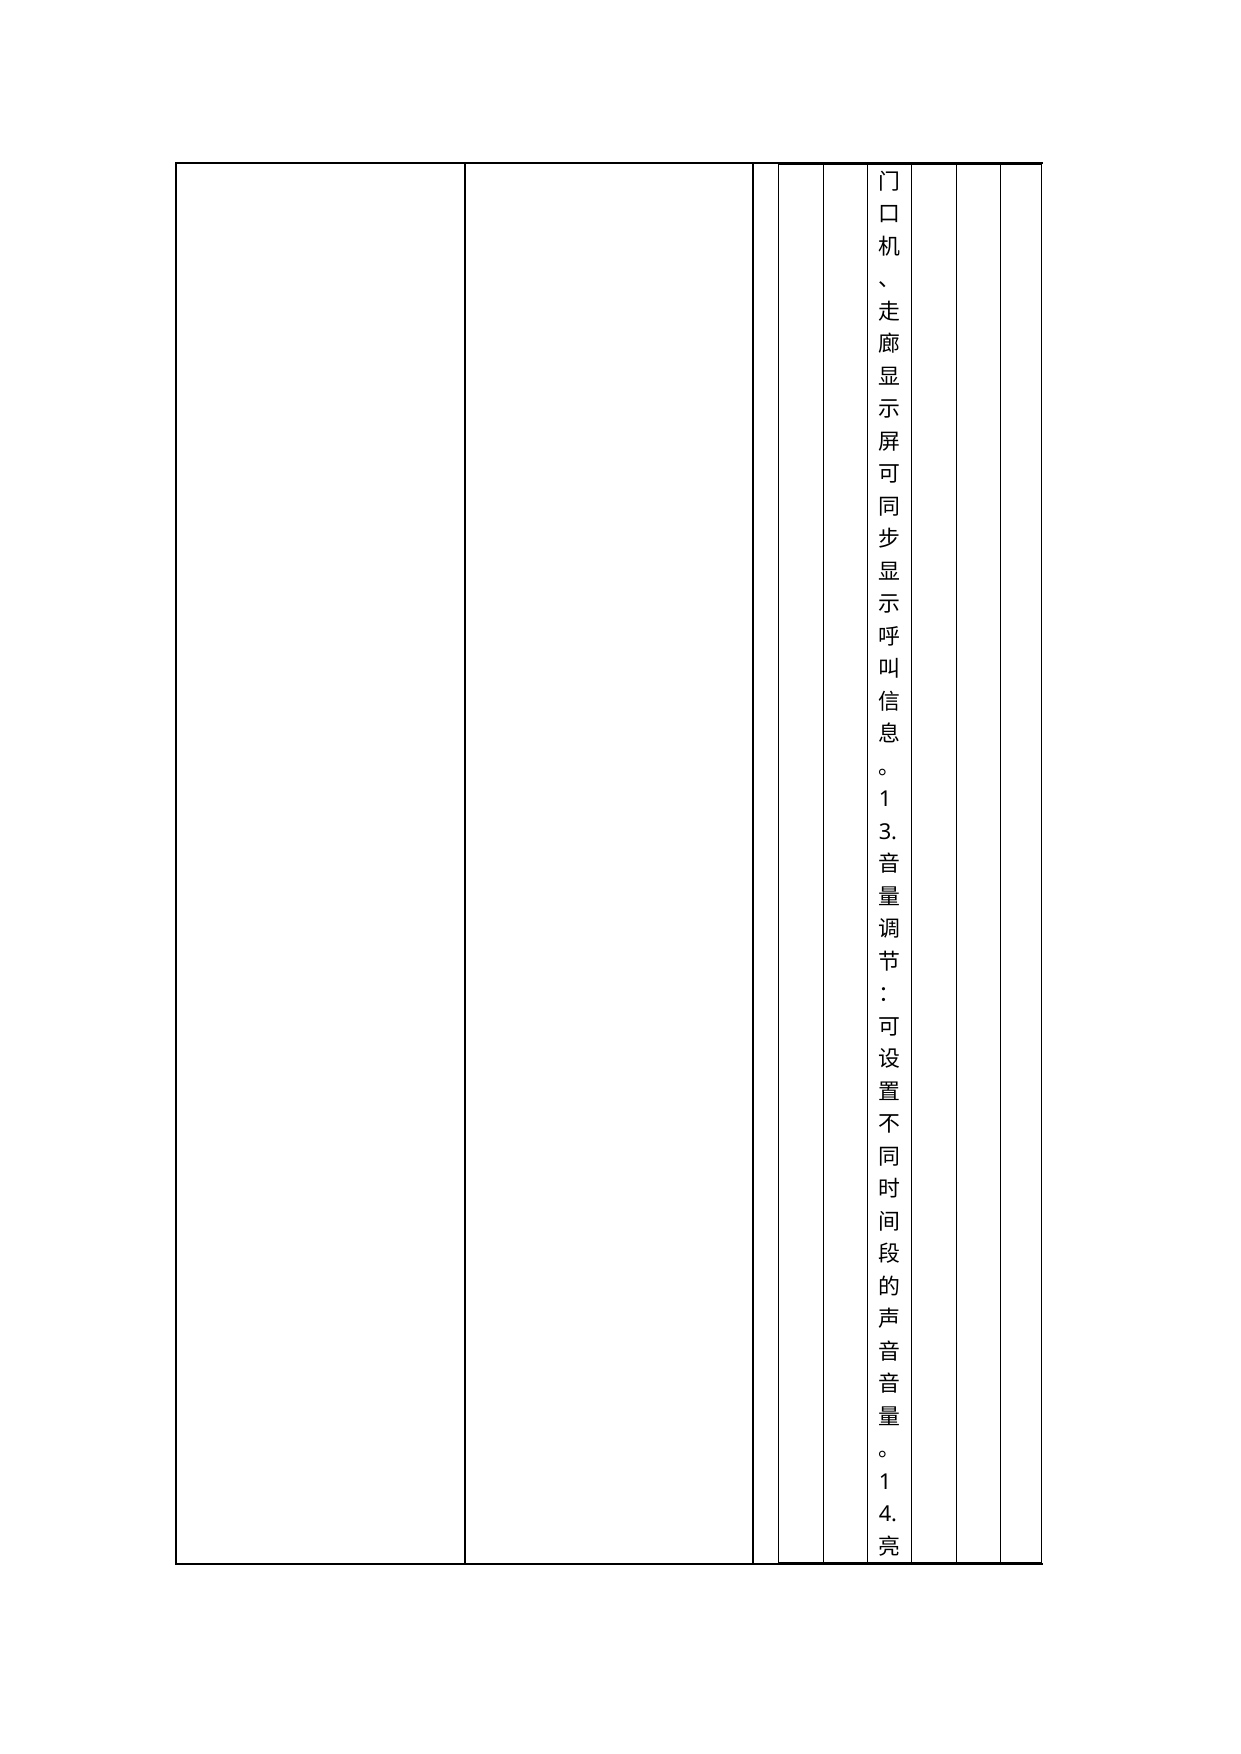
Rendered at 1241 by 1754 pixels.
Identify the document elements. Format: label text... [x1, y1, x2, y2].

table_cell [957, 165, 1000, 1562]
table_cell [824, 165, 867, 1562]
table_cell ▲ [466, 164, 752, 1563]
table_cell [1001, 165, 1041, 1562]
table_cell 1 [177, 164, 464, 1563]
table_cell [754, 164, 778, 1563]
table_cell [779, 165, 823, 1562]
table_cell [868, 165, 911, 1562]
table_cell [912, 165, 956, 1562]
